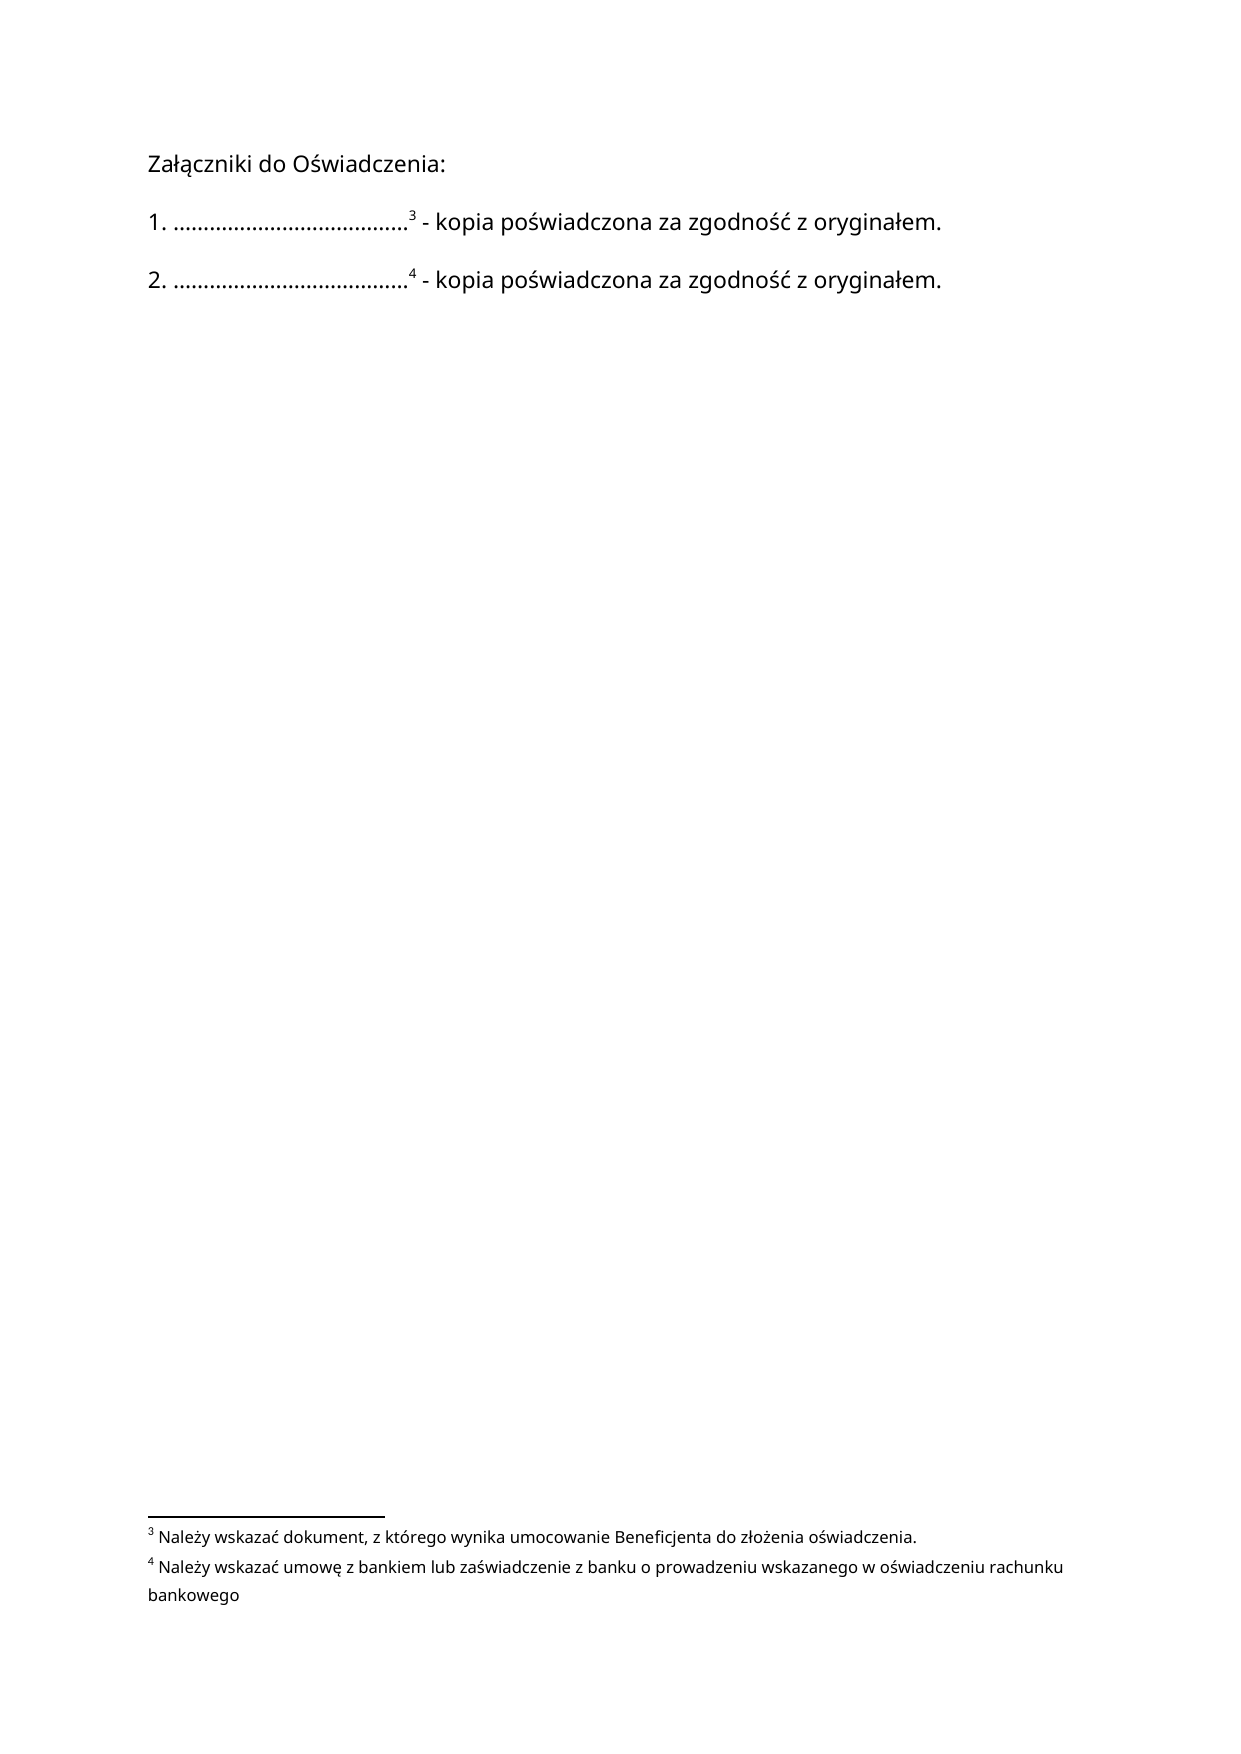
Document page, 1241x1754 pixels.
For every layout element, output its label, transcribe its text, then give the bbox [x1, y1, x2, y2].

text Załączniki do Oświadczenia: [148, 148, 1093, 179]
text 2. ………………………………… - kopia poświadczona za zgodność z oryginałem. [148, 264, 1093, 296]
text 1. ………………………………… - kopia poświadczona za zgodność z oryginałem. [148, 206, 1093, 237]
